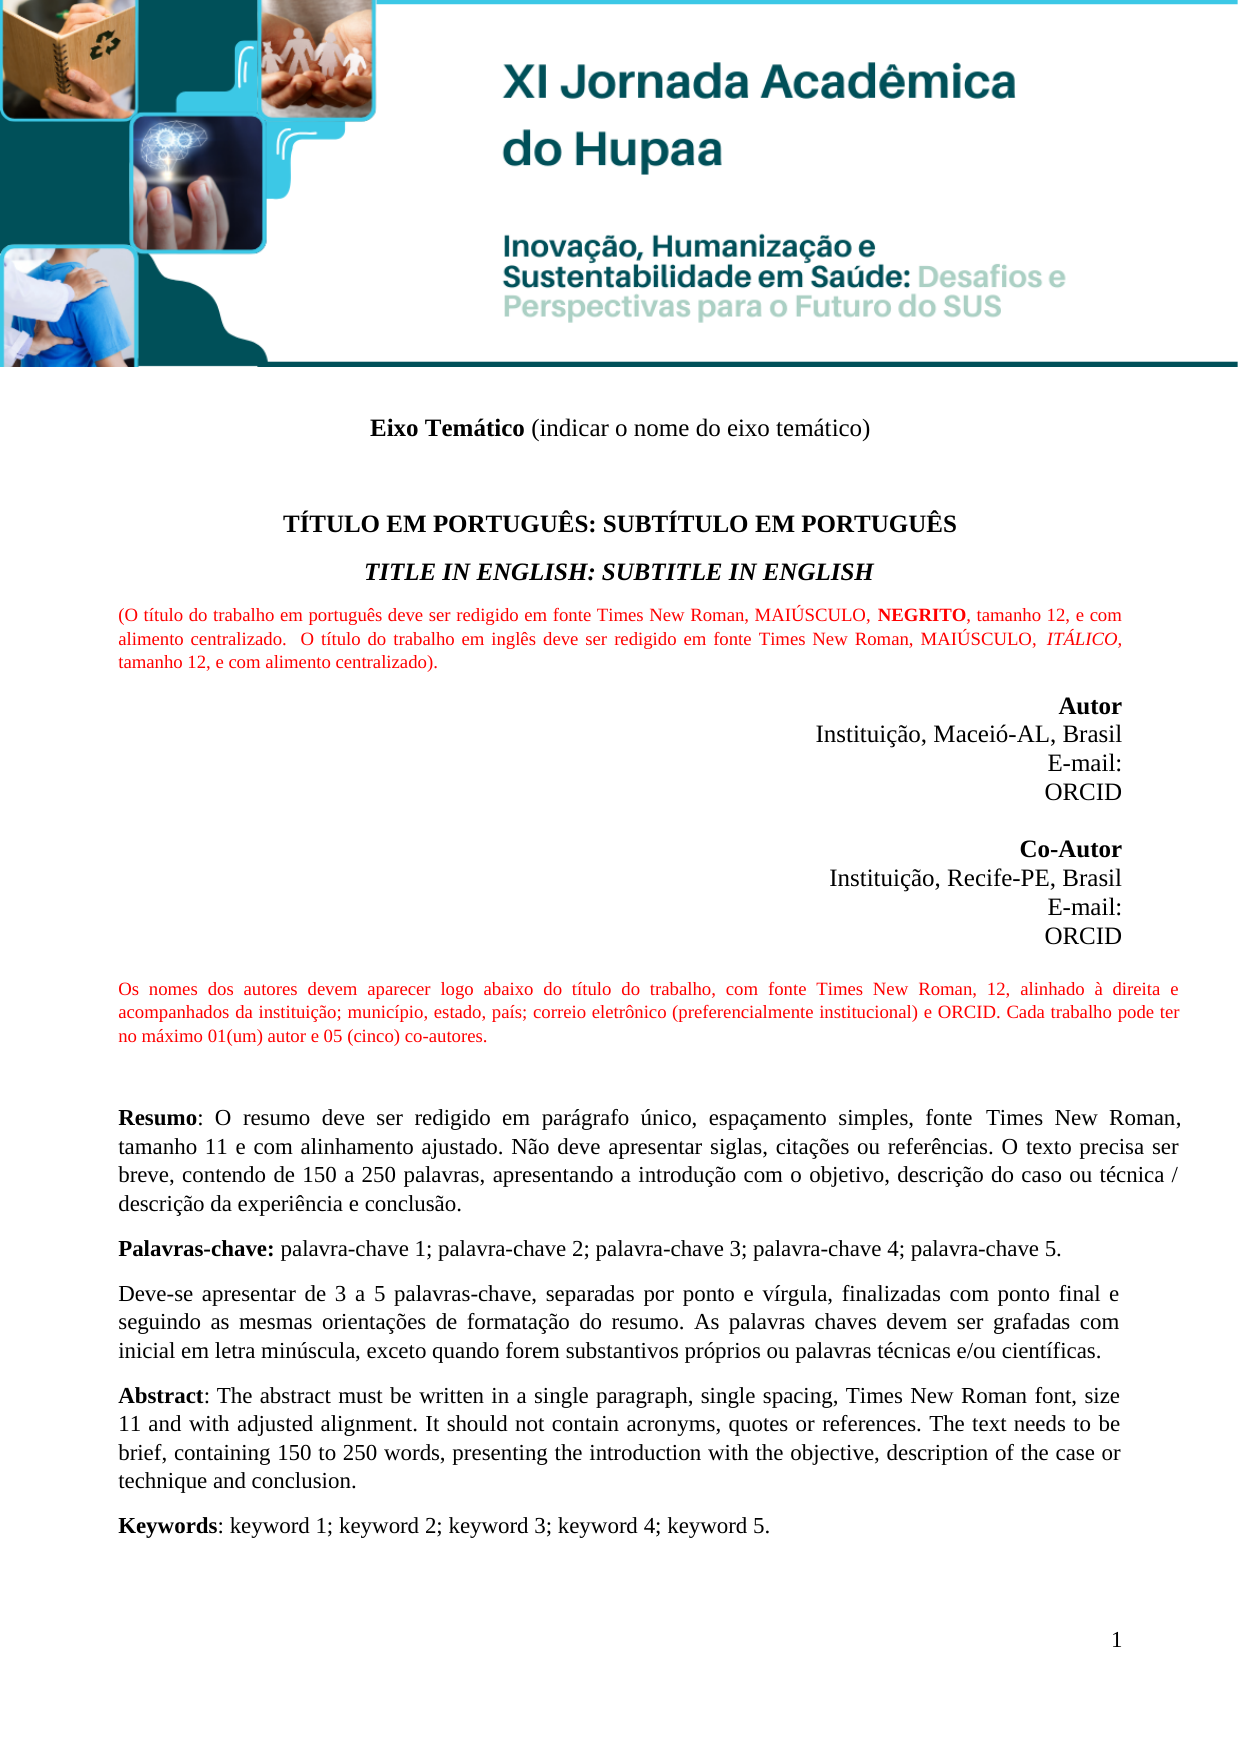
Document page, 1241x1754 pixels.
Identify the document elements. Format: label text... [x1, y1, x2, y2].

text Abstract: The abstract must be written in a single paragraph, single spacing, Times New Roman font, size 11 and with adjusted alignment. It should not contain acronyms, quotes or references. The text needs to be brief, containing 150 to 250 words, presenting the introduction with the objective, description of the case or technique and conclusion. [118, 1382, 1122, 1494]
text Os nomes dos autores devem aparecer logo abaixo do título do trabalho, com fonte Times New Roman, 12, alinhado à direita e acompanhados da instituição; município, estado, país; correio eletrônico (preferencialmente institucional) e ORCID. Cada trabalho pode ter no máximo 01(um) autor e 05 (cinco) co-autores. [118, 978, 1181, 1046]
text Instituição, Maceió-AL, Brasil [118, 719, 1122, 748]
text Co-Autor [118, 834, 1122, 863]
text E-mail: [118, 892, 1122, 921]
text ORCID [118, 777, 1122, 806]
picture [0, 0, 1238, 367]
text TITLE IN ENGLISH: SUBTITLE IN ENGLISH [118, 557, 1122, 585]
text Autor [118, 691, 1122, 719]
text Palavras-chave: palavra-chave 1; palavra-chave 2; palavra-chave 3; palavra-chave 4; palavra-chave 5. [118, 1235, 1122, 1261]
text Eixo Temático (indicar o nome do eixo temático) [118, 413, 1122, 442]
text Resumo: O resumo deve ser redigido em parágrafo único, espaçamento simples, fonte Times New Roman, tamanho 11 e com alinhamento ajustado. Não deve apresentar siglas, citações ou referências. O texto precisa ser breve, contendo de 150 a 250 palavras, apresentando a introdução com o objetivo, descrição do caso ou técnica / descrição da experiência e conclusão. [118, 1104, 1181, 1216]
text Keywords: keyword 1; keyword 2; keyword 3; keyword 4; keyword 5. [118, 1512, 1122, 1539]
text (O título do trabalho em português deve ser redigido em fonte Times New Roman, MAIÚSCULO, NEGRITO, tamanho 12, e com alimento centralizado. O título do trabalho em inglês deve ser redigido em fonte Times New Roman, MAIÚSCULO, ITÁLICO, tamanho 12, e com alimento centralizado). [118, 604, 1122, 672]
text Instituição, Recife-PE, Brasil [118, 863, 1122, 892]
text ORCID [118, 921, 1122, 949]
text E-mail: [118, 748, 1122, 777]
text TÍTULO EM PORTUGUÊS: SUBTÍTULO EM PORTUGUÊS [118, 509, 1122, 538]
text Deve-se apresentar de 3 a 5 palavras-chave, separadas por ponto e vírgula, finalizadas com ponto final e seguindo as mesmas orientações de formatação do resumo. As palavras chaves devem ser grafadas com inicial em letra minúscula, exceto quando forem substantivos próprios ou palavras técnicas e/ou científicas. [118, 1280, 1122, 1363]
